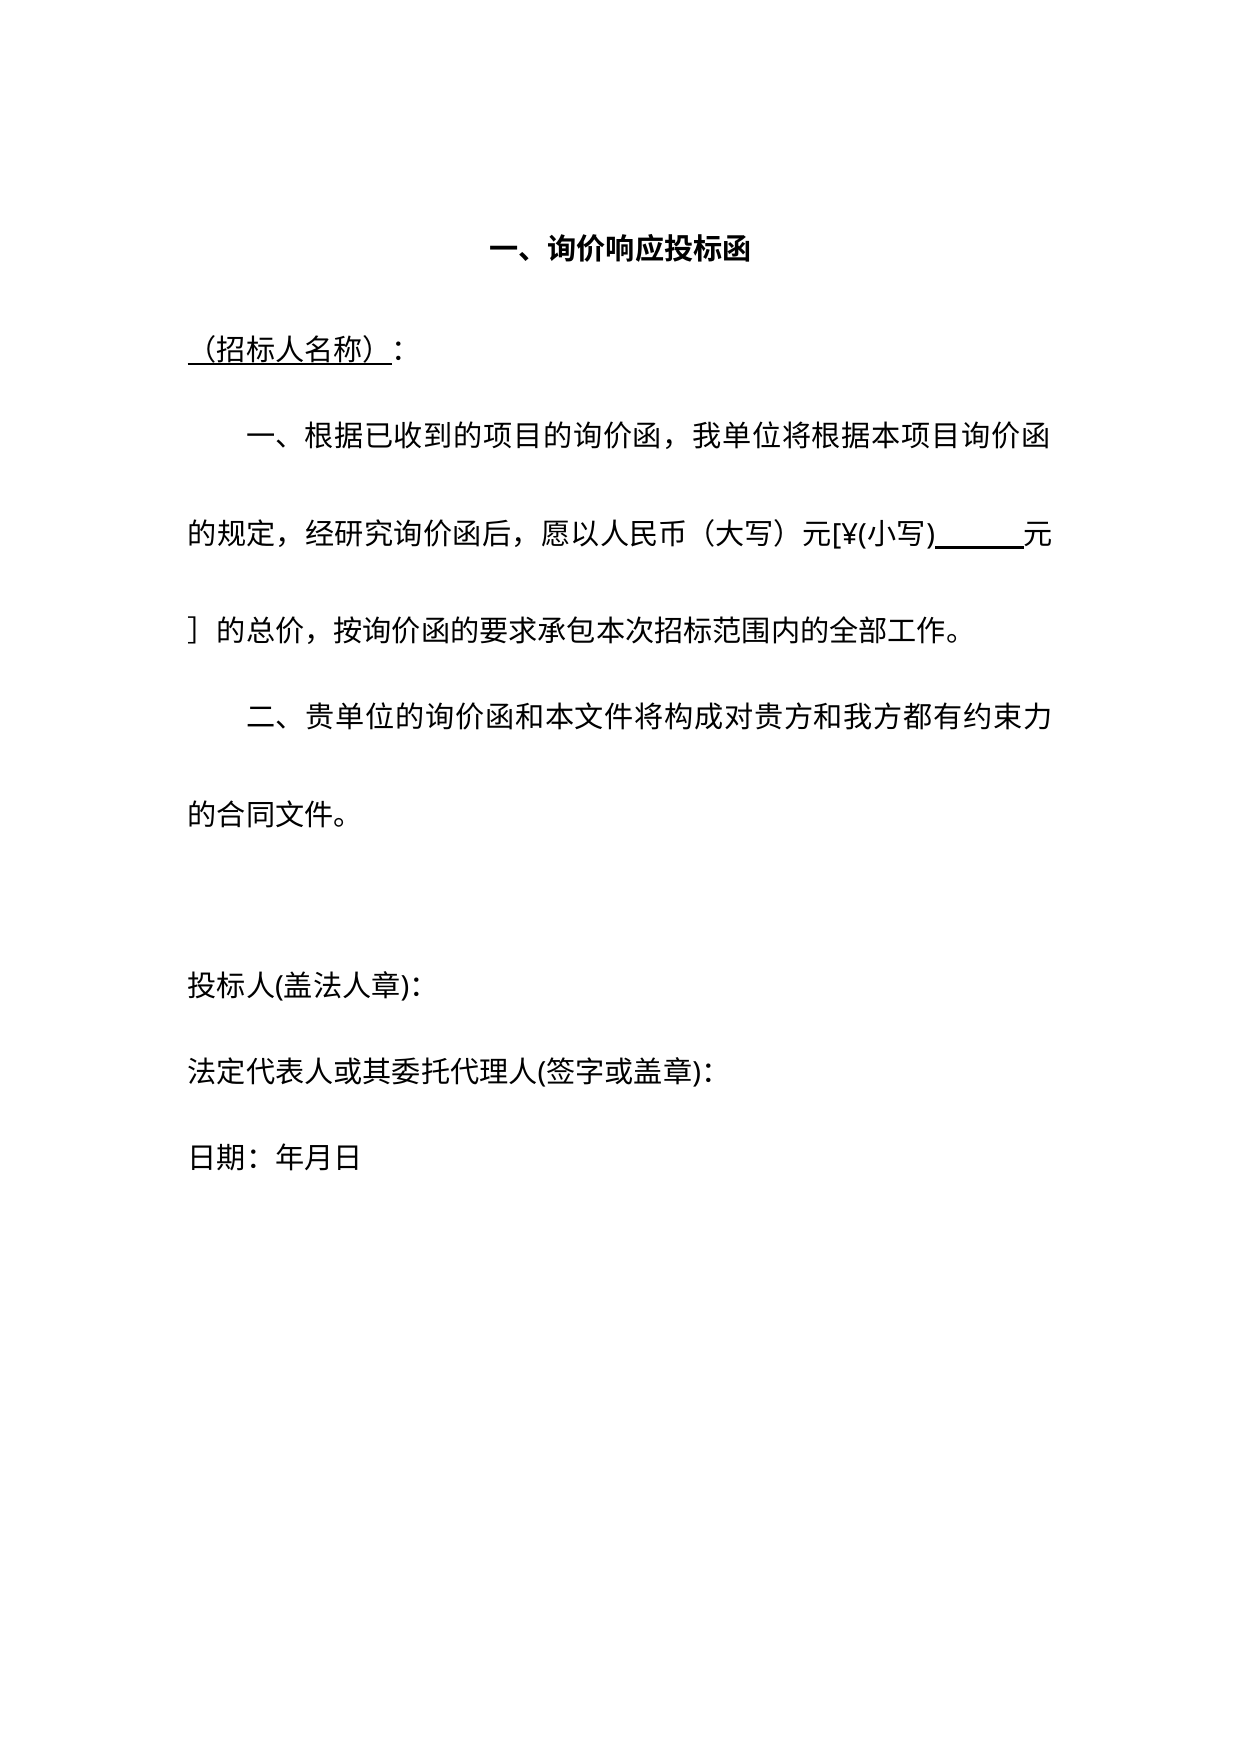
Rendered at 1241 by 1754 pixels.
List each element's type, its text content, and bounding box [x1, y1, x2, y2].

text 法定代表人或其委托代理人(签字或盖章)： [187, 1037, 1053, 1102]
list 根据已收到的项目的询价函，我单位将根据本项目询价函的规定，经研究询价函后，愿以人民币（大写）元[¥(小写) 元］的总价，按询价函的要求承包本次招标范围内的全部工作。 [187, 401, 1053, 661]
text 投标人(盖法人章)： [187, 951, 1053, 1016]
text 日期：年月日 [187, 1123, 1053, 1188]
text （招标人名称）： [187, 315, 1053, 380]
text 一、询价响应投标函 [187, 216, 1053, 270]
text 二、贵单位的询价函和本文件将构成对贵方和我方都有约束力的合同文件。 [187, 683, 1053, 845]
